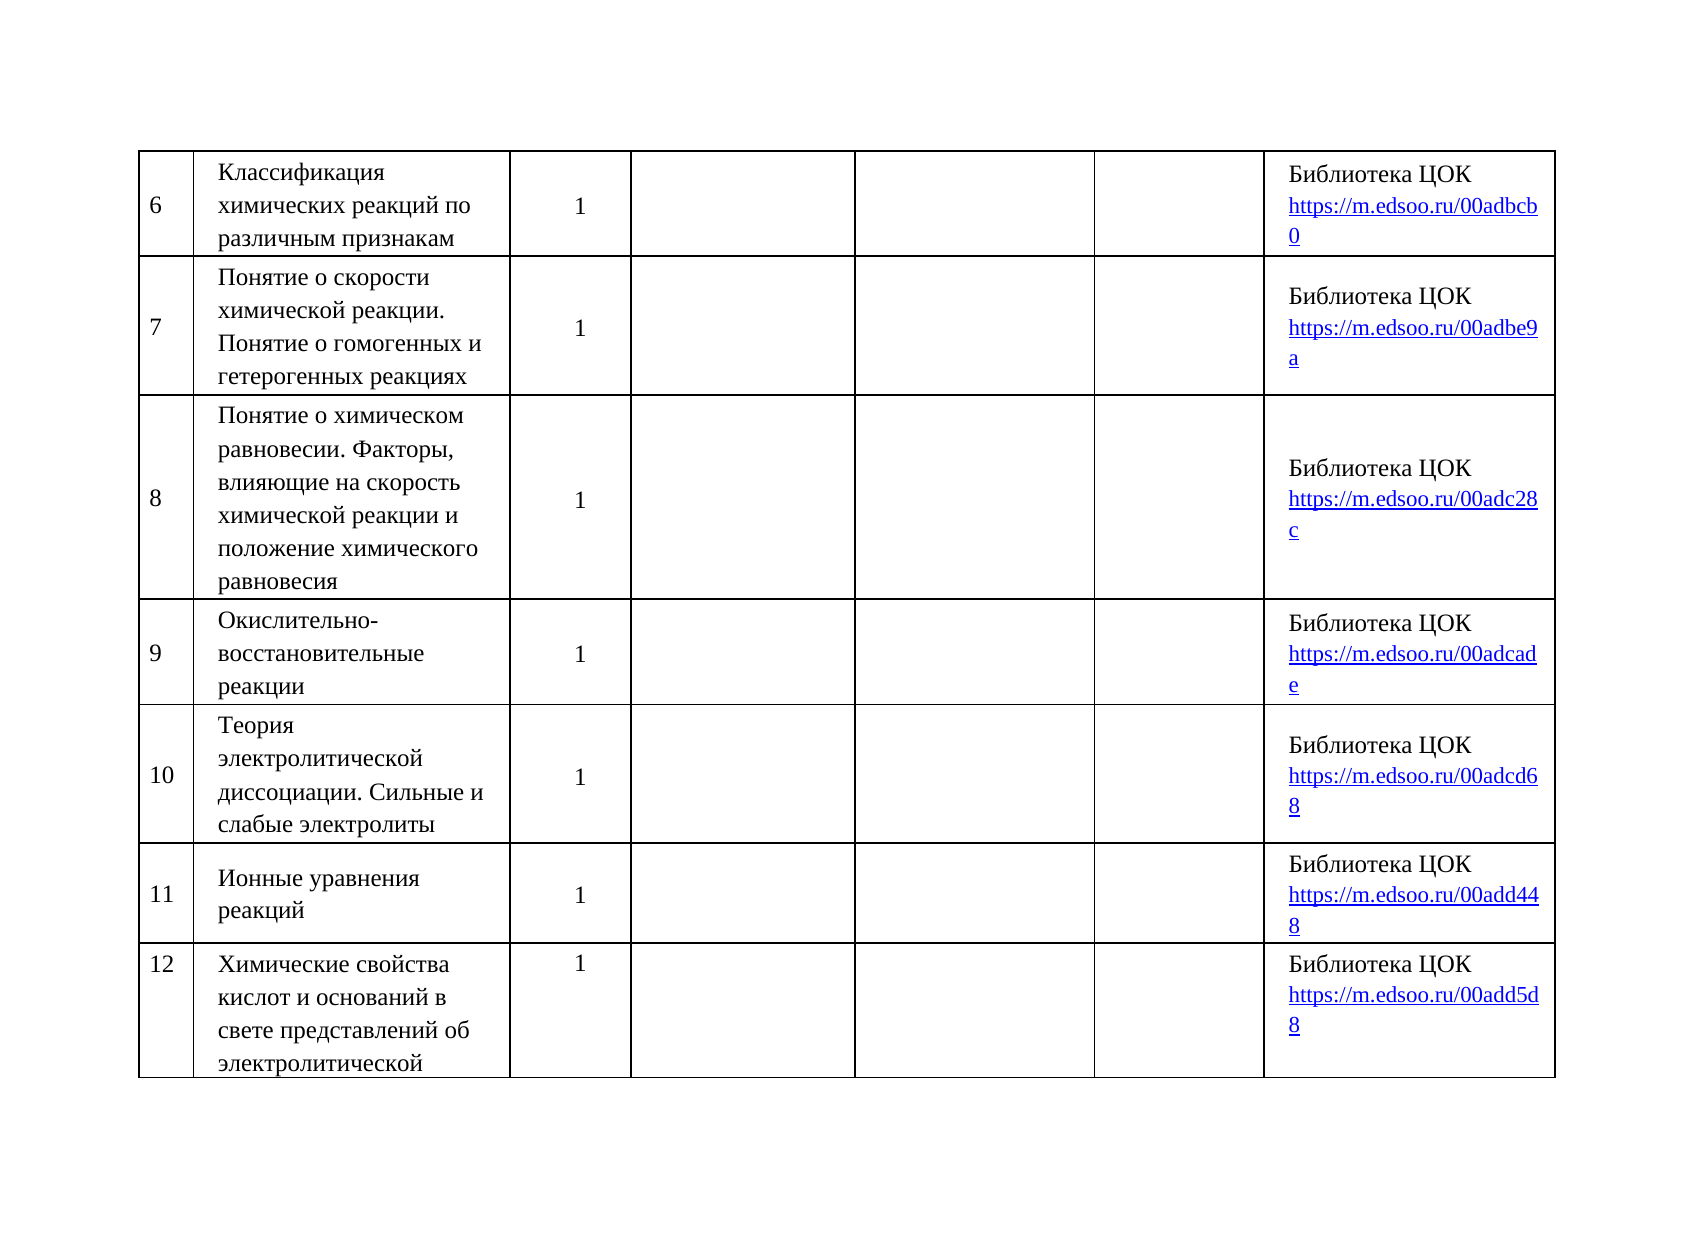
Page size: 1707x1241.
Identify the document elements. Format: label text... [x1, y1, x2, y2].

table_cell Библиотека ЦОК https://m.edsoo.ru/00adbcb0 [1265, 152, 1554, 255]
table_cell Библиотека ЦОК https://m.edsoo.ru/00add448 [1265, 844, 1554, 942]
table_cell [1095, 944, 1263, 1077]
table_cell 1 [511, 152, 630, 255]
table_cell Библиотека ЦОК https://m.edsoo.ru/00adbe9a [1265, 257, 1554, 394]
table_cell [632, 844, 854, 942]
table_cell [856, 152, 1094, 255]
table_cell 10 [140, 705, 193, 842]
table_cell [856, 257, 1094, 394]
table_cell [1095, 257, 1263, 394]
table_cell Окислительно-восстановительные реакции [194, 600, 509, 704]
table_cell 1 [511, 944, 630, 1077]
table_cell 1 [511, 396, 630, 598]
table_cell [632, 600, 854, 704]
table_cell 12 [140, 944, 193, 1077]
table_cell 9 [140, 600, 193, 704]
table_cell [856, 600, 1094, 704]
table_cell Понятие о скорости химической реакции. Понятие о гомогенных и гетерогенных реакциях [194, 257, 509, 394]
table_cell [632, 705, 854, 842]
table_cell [856, 705, 1094, 842]
table_cell 7 [140, 257, 193, 394]
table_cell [194, 944, 509, 1077]
table_cell [1095, 396, 1263, 598]
table_cell 1 [511, 705, 630, 842]
table_cell Теория электролитической диссоциации. Сильные и слабые электролиты [194, 705, 509, 842]
table_cell [856, 396, 1094, 598]
table_cell [632, 152, 854, 255]
table_cell [632, 944, 854, 1077]
table_cell [856, 844, 1094, 942]
table_cell 8 [140, 396, 193, 598]
table_cell [1095, 152, 1263, 255]
table_cell [1095, 705, 1263, 842]
table_cell [632, 257, 854, 394]
table_cell Библиотека ЦОК https://m.edsoo.ru/00adcd68 [1265, 705, 1554, 842]
table_cell Понятие о химическом равновесии. Факторы, влияющие на скорость химической реакции и положение химического равновесия [194, 396, 509, 598]
table_cell Библиотека ЦОК https://m.edsoo.ru/00adc28c [1265, 396, 1554, 598]
table_cell [1095, 844, 1263, 942]
table_cell [632, 396, 854, 598]
table_cell [856, 944, 1094, 1077]
table_cell Ионные уравнения реакций [194, 844, 509, 942]
table_cell Библиотека ЦОК https://m.edsoo.ru/00adcade [1265, 600, 1554, 704]
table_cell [1265, 944, 1554, 1077]
table_cell 6 [140, 152, 193, 255]
table_cell 1 [511, 257, 630, 394]
table_cell 11 [140, 844, 193, 942]
table_cell [1095, 600, 1263, 704]
table_cell 1 [511, 844, 630, 942]
table_cell 1 [511, 600, 630, 704]
table_cell Классификация химических реакций по различным признакам [194, 152, 509, 255]
